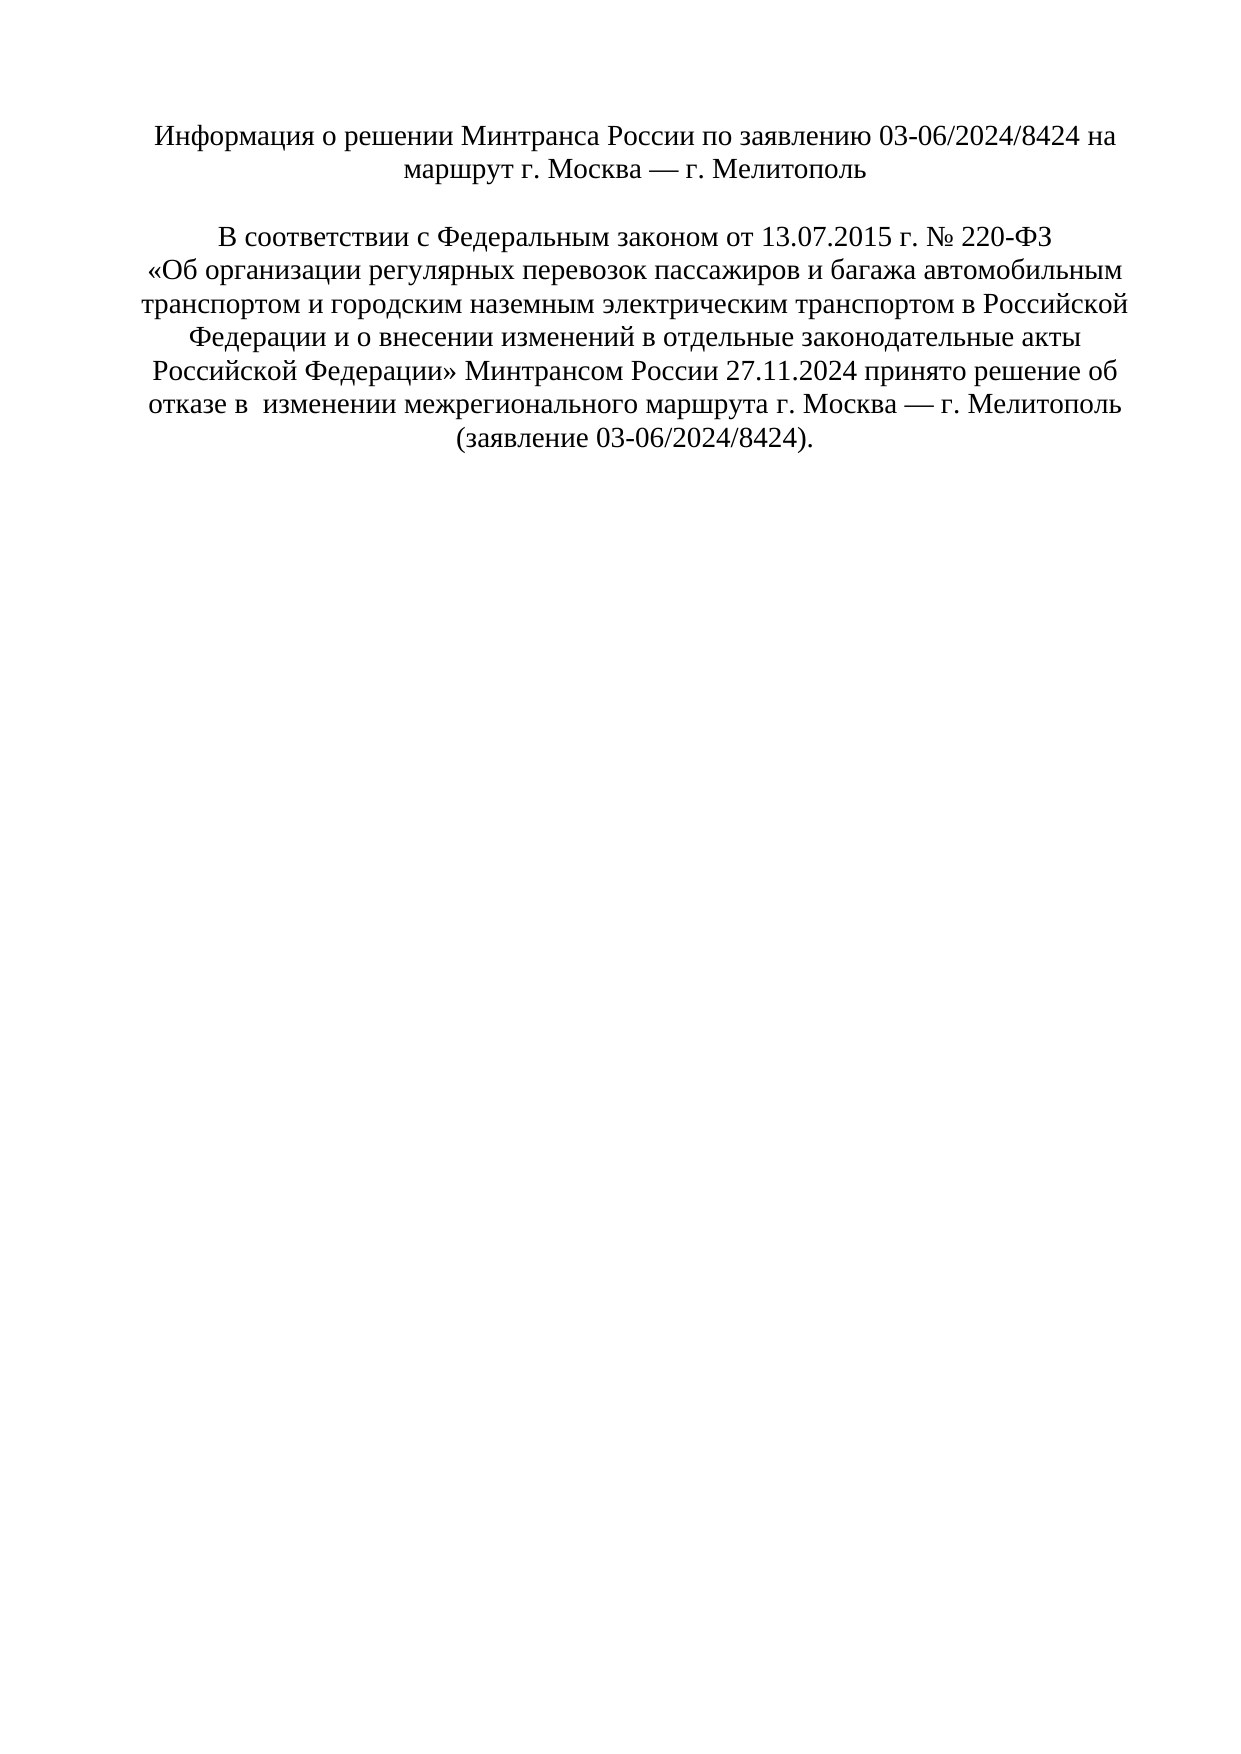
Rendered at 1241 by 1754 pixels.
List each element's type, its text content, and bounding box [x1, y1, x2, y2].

text В соответствии с Федеральным законом от 13.07.2015 г. № 220-ФЗ «Об организации регулярных перевозок пассажиров и багажа автомобильным транспортом и городским наземным электрическим транспортом в Российской Федерации и о внесении изменений в отдельные законодательные акты Российской Федерации» Минтрансом России 27.11.2024 принято решение об отказе в изменении межрегионального маршрута г. Москва — г. Мелитополь (заявление 03-06/2024/8424). [118, 219, 1152, 453]
text Информация о решении Минтранса России по заявлению 03-06/2024/8424 на маршрут г. Москва — г. Мелитополь [118, 118, 1152, 185]
